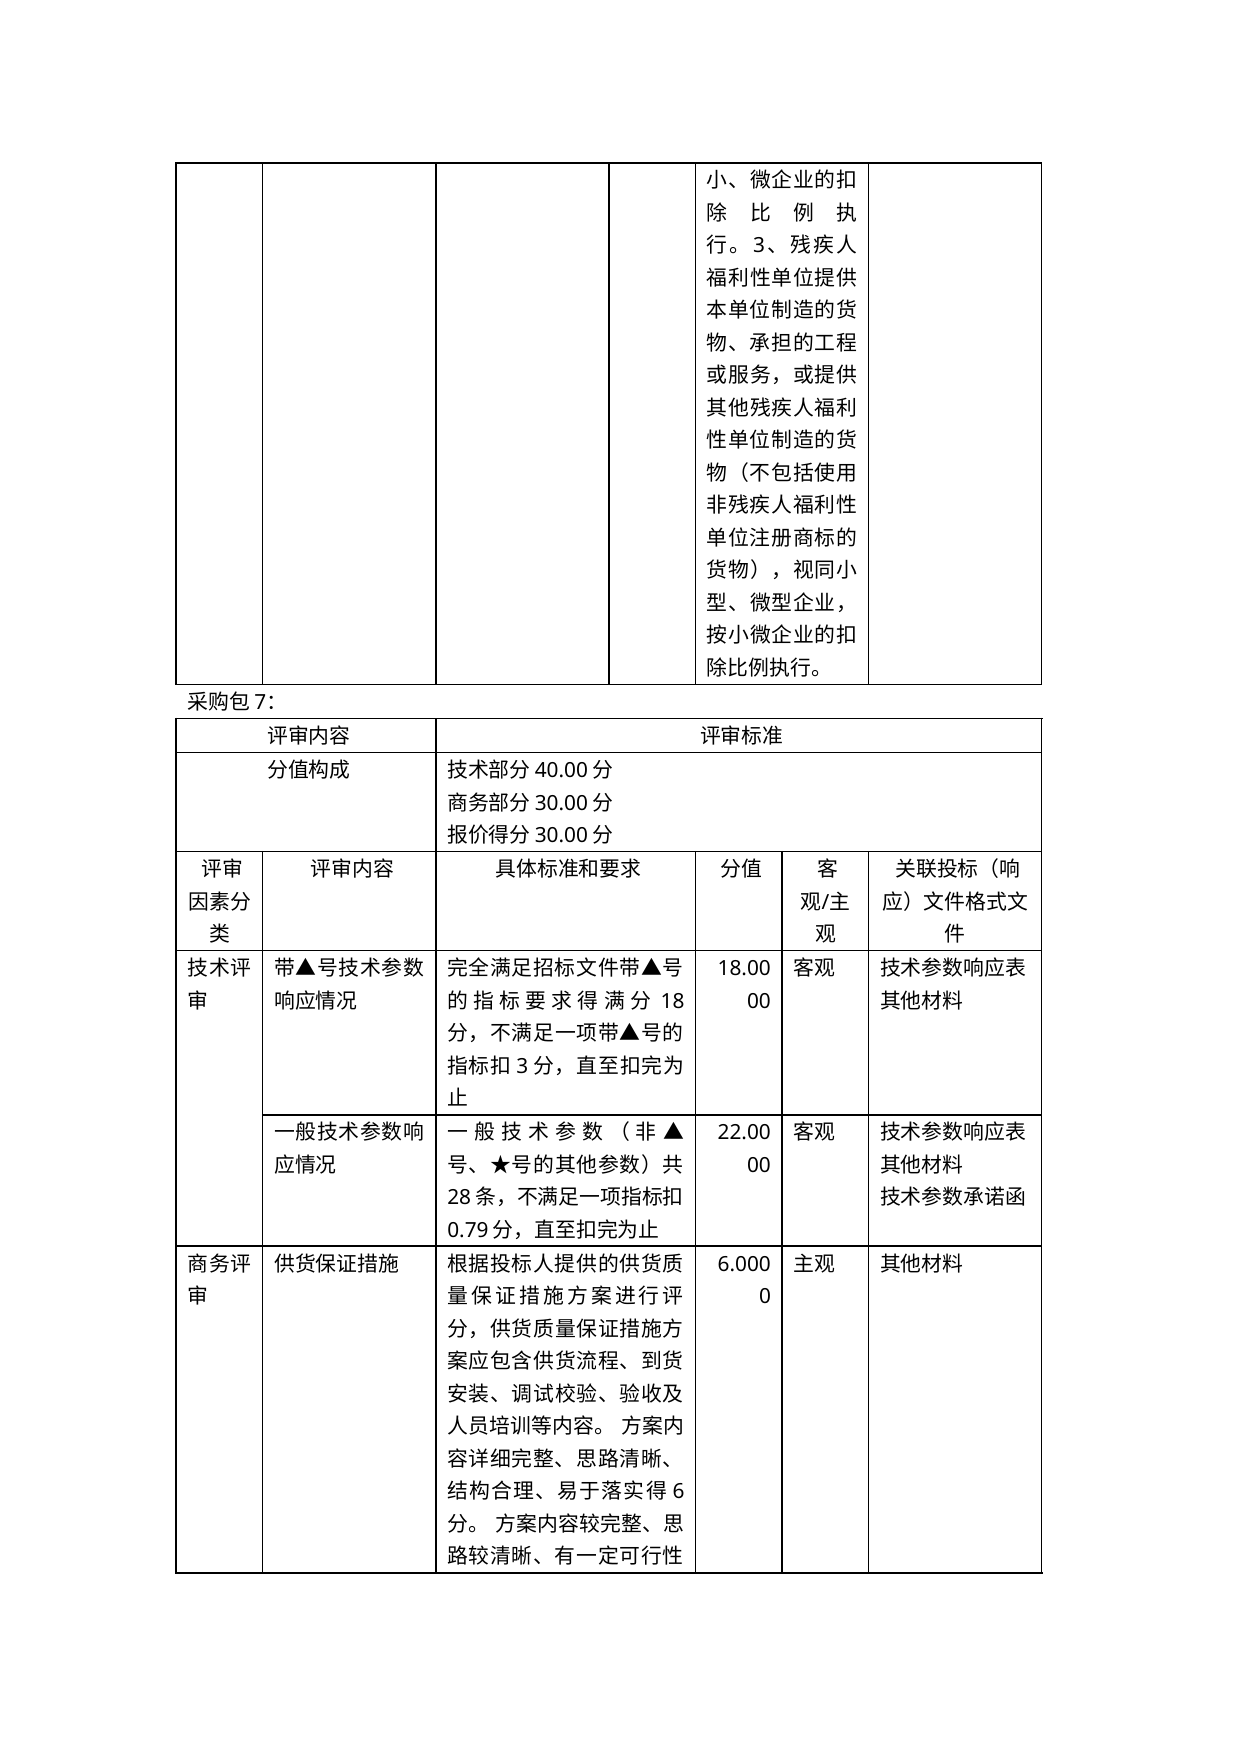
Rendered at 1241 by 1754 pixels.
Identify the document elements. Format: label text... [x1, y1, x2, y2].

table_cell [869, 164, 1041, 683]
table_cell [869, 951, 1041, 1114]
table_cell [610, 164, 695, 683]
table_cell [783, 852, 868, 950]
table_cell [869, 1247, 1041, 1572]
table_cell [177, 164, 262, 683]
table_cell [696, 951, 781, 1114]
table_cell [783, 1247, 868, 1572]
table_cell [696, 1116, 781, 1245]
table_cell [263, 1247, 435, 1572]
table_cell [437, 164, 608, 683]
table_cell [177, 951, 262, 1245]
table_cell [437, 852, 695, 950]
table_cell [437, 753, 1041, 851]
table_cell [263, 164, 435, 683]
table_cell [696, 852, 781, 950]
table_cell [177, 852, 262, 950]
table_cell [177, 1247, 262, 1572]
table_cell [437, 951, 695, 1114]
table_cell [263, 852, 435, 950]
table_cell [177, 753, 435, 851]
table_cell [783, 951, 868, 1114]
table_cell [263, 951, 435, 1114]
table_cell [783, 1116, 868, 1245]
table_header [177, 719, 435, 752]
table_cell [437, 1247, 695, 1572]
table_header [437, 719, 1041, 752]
text 采购包7： [187, 685, 1053, 718]
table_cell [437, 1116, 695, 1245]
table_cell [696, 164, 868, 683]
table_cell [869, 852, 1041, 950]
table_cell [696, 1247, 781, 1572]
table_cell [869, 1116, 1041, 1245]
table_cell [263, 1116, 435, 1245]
